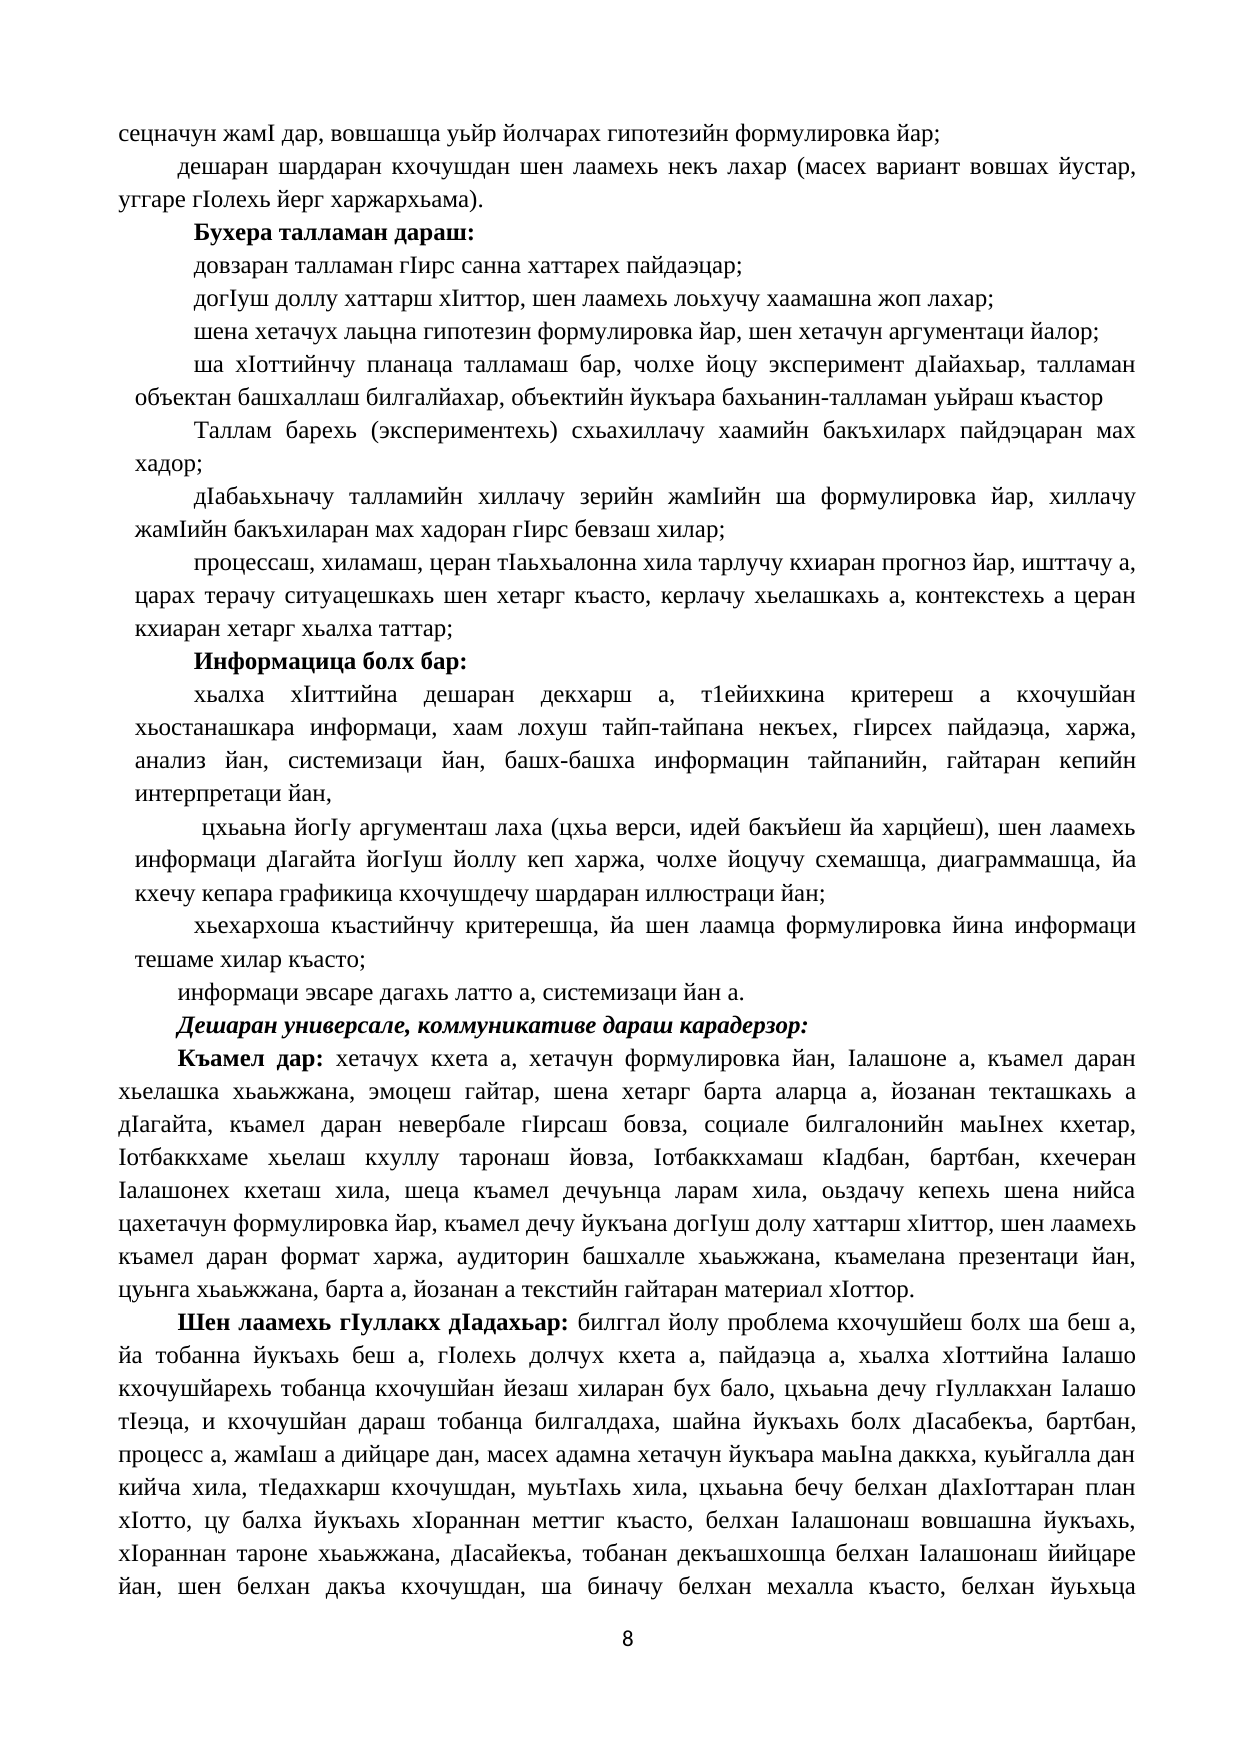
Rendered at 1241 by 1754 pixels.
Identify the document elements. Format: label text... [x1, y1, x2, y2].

text дӀабаьхьначу талламийн хиллачу зерийн жамӀийн ша формулировка йар, хиллачу жамӀийн бакъхиларан мах хадоран гӀирс бевзаш хилар; [134, 481, 1137, 543]
text Бухера талламан дараш: [134, 217, 1137, 246]
text дешаран шардаран кхочушдан шен лаамехь некъ лахар (масех вариант вовшах йустар, уггаре гӀолехь йерг харжархьама). [118, 151, 1137, 213]
text цхьаьна йогӀу аргументаш лаха (цхьа верси, идей бакъйеш йа харцйеш), шен лаамехь информаци дӀагайта йогӀуш йоллу кеп харжа, чолхе йоцучу схемашца, диаграммашца, йа кхечу кепара графикица кхочушдечу шардаран иллюстраци йан; [134, 812, 1137, 906]
text ша хӀоттийнчу планаца талламаш бар, чолхе йоцу эксперимент дӀайахьар, талламан объектан башхаллаш билгалйахар, объектийн йукъара бахьанин-талламан уьйраш къастор [134, 349, 1137, 411]
text хьалха хӀиттийна дешаран декхарш а, т1ейихкина критереш а кхочушйан хьостанашкара информаци, хаам лохуш тайп-тайпана некъех, гӀирсех пайдаэца, харжа, анализ йан, системизаци йан, башх-башха информацин тайпанийн, гайтаран кепийн интерпретаци йан, [134, 679, 1137, 807]
text Дешаран универсале, коммуникативе дараш карадерзор: [118, 1010, 1137, 1038]
text довзаран талламан гӀирс санна хаттарех пайдаэцар; [134, 250, 1137, 279]
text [118, 1307, 1137, 1600]
text Таллам барехь (экспериментехь) схьахиллачу хаамийн бакъхиларх пайдэцаран мах хадор; [134, 415, 1137, 477]
text Къамел дар: хетачух кхета а, хетачун формулировка йан, Ӏалашоне а, къамел даран хьелашка хьаьжжана, эмоцеш гайтар, шена хетарг барта аларца а, йозанан текташкахь а дӀагайта, къамел даран невербале гӀирсаш бовза, социале билгалонийн маьӀнех кхетар, Ӏотбаккхаме хьелаш кхуллу таронаш йовза, Ӏотбаккхамаш кӀадбан, бартбан, кхечеран Ӏалашонех кхеташ хила, шеца къамел дечуьнца ларам хила, оьздачу кепехь шена нийса цахетачун формулировка йар, къамел дечу йукъана догӀуш долу хаттарш хӀиттор, шен лаамехь къамел даран формат харжа, аудиторин башхалле хьаьжжана, къамелана презентаци йан, цуьнга хьаьжжана, барта а, йозанан а текстийн гайтаран материал хӀоттор. [118, 1043, 1137, 1303]
text хьехархоша къастийнчу критерешца, йа шен лаамца формулировка йина информаци тешаме хилар къасто; [134, 911, 1137, 972]
text Информацица болх бар: [134, 646, 1137, 675]
text шена хетачух лаьцна гипотезин формулировка йар, шен хетачун аргументаци йалор; [134, 316, 1137, 345]
text догӀуш доллу хаттарш хӀиттор, шен лаамехь лоьхучу хаамашна жоп лахар; [134, 283, 1137, 312]
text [118, 118, 1137, 147]
text процессаш, хиламаш, церан тӀаьхьалонна хила тарлучу кхиаран прогноз йар, ишттачу а, царах терачу ситуацешкахь шен хетарг къасто, керлачу хьелашкахь а, контекстехь а церан кхиаран хетарг хьалха таттар; [134, 547, 1137, 642]
text информаци эвсаре дагахь латто а, системизаци йан а. [118, 977, 1137, 1005]
